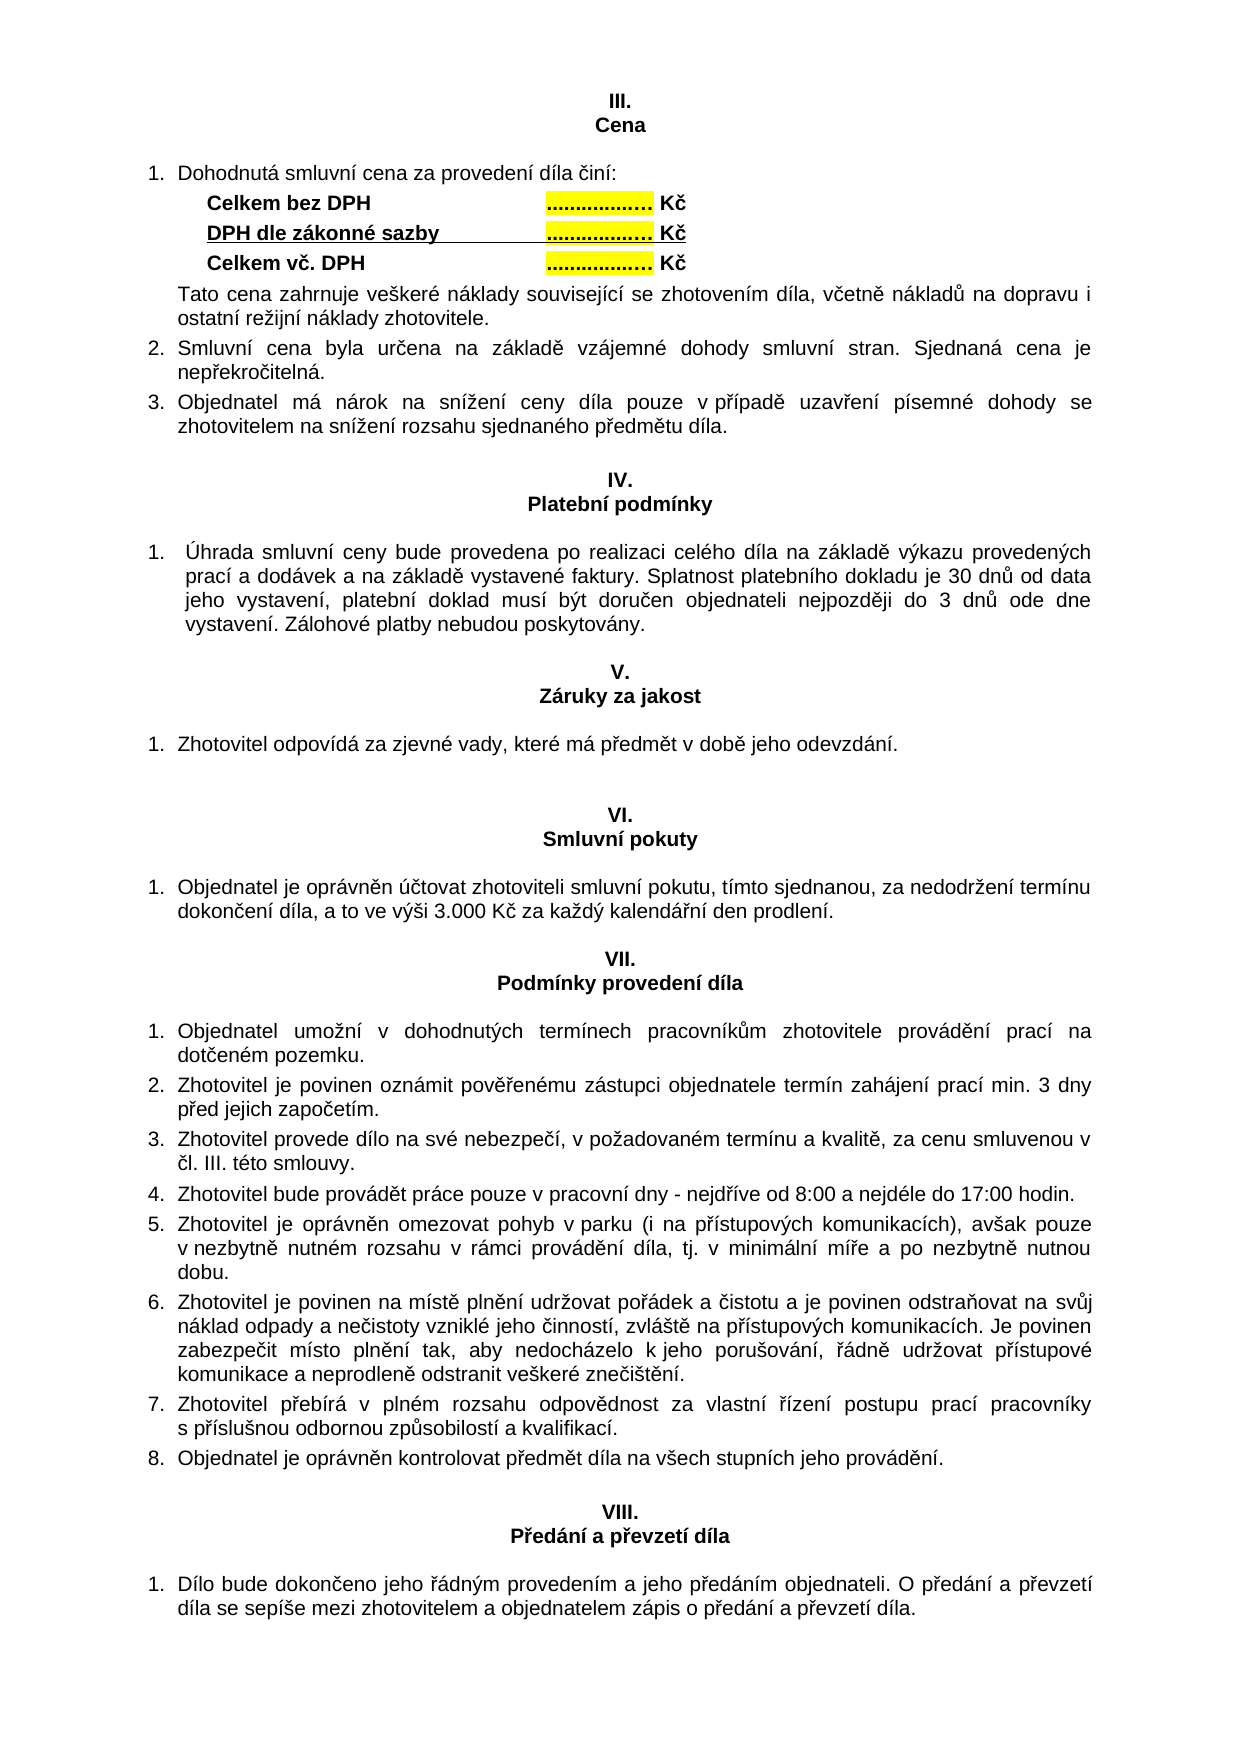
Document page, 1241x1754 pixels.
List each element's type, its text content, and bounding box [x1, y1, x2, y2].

text Podmínky provedení díla [148, 971, 1093, 995]
list Zhotovitel bude provádět práce pouze v pracovní dny - nejdříve od 8:00 a nejdéle do 17:00 hodin. [148, 1181, 1093, 1205]
text VI. [148, 803, 1093, 827]
text V. [148, 659, 1093, 683]
text Záruky za jakost [148, 683, 1093, 707]
list Objednatel má nárok na snížení ceny díla pouze v případě uzavření písemné dohody se zhotovitelem na snížení rozsahu sjednaného předmětu díla. [148, 390, 1093, 438]
list Smluvní cena byla určena na základě vzájemné dohody smluvní stran. Sjednaná cena je nepřekročitelná. [148, 336, 1093, 383]
text DPH dle zákonné sazby ...............… Kč [654, 221, 1093, 245]
list Zhotovitel provede dílo na své nebezpečí, v požadovaném termínu a kvalitě, za cenu smluvenou v čl. III. této smlouvy. [148, 1127, 1093, 1175]
list Zhotovitel přebírá v plném rozsahu odpovědnost za vlastní řízení postupu prací pracovníky s příslušnou odbornou způsobilostí a kvalifikací. [148, 1392, 1093, 1440]
list Objednatel je oprávněn kontrolovat předmět díla na všech stupních jeho provádění. [148, 1446, 1093, 1470]
text Celkem vč. DPH ...............… Kč [207, 251, 546, 275]
text Cena [148, 113, 1093, 137]
text Smluvní pokuty [148, 827, 1093, 851]
text Celkem bez DPH ...............… Kč [654, 191, 1093, 215]
list Objednatel umožní v dohodnutých termínech pracovníkům zhotovitele provádění prací na dotčeném pozemku. [148, 1019, 1093, 1067]
list Zhotovitel je povinen oznámit pověřenému zástupci objednatele termín zahájení prací min. 3 dny před jejich započetím. [148, 1073, 1093, 1121]
text Platební podmínky [148, 492, 1093, 516]
list Dohodnutá smluvní cena za provedení díla činí: [148, 161, 1093, 184]
list Úhrada smluvní ceny bude provedena po realizaci celého díla na základě výkazu provedených prací a dodávek a na základě vystavené faktury. Splatnost platebního dokladu je 30 dnů od data jeho vystavení, platební doklad musí být doručen objednateli nejpozději do 3 dnů ode dne vystavení. Zálohové platby nebudou poskytovány. [148, 540, 1093, 636]
text Tato cena zahrnuje veškeré náklady související se zhotovením díla, včetně nákladů na dopravu i ostatní režijní náklady zhotovitele. [177, 281, 1093, 329]
list Zhotovitel odpovídá za zjevné vady, které má předmět v době jeho odevzdání. [148, 731, 1093, 755]
text DPH dle zákonné sazby ...............… Kč [207, 221, 546, 242]
list Dílo bude dokončeno jeho řádným provedením a jeho předáním objednateli. O předání a převzetí díla se sepíše mezi zhotovitelem a objednatelem zápis o předání a převzetí díla. [148, 1572, 1093, 1620]
text VII. [148, 947, 1093, 971]
text Celkem bez DPH ...............… Kč [207, 191, 546, 215]
text Předání a převzetí díla [148, 1524, 1093, 1548]
list Objednatel je oprávněn účtovat zhotoviteli smluvní pokutu, tímto sjednanou, za nedodržení termínu dokončení díla, a to ve výši 3.000 Kč za každý kalendářní den prodlení. [148, 875, 1093, 923]
text Celkem vč. DPH ...............… Kč [654, 251, 1093, 275]
text VIII. [148, 1500, 1093, 1524]
text III. [148, 89, 1093, 113]
text IV. [148, 468, 1093, 492]
list Zhotovitel je povinen na místě plnění udržovat pořádek a čistotu a je povinen odstraňovat na svůj náklad odpady a nečistoty vzniklé jeho činností, zvláště na přístupových komunikacích. Je povinen zabezpečit místo plnění tak, aby nedocházelo k jeho porušování, řádně udržovat přístupové komunikace a neprodleně odstranit veškeré znečištění. [148, 1290, 1093, 1386]
list Zhotovitel je oprávněn omezovat pohyb v parku (i na přístupových komunikacích), avšak pouze v nezbytně nutném rozsahu v rámci provádění díla, tj. v minimální míře a po nezbytně nutnou dobu. [148, 1212, 1093, 1283]
